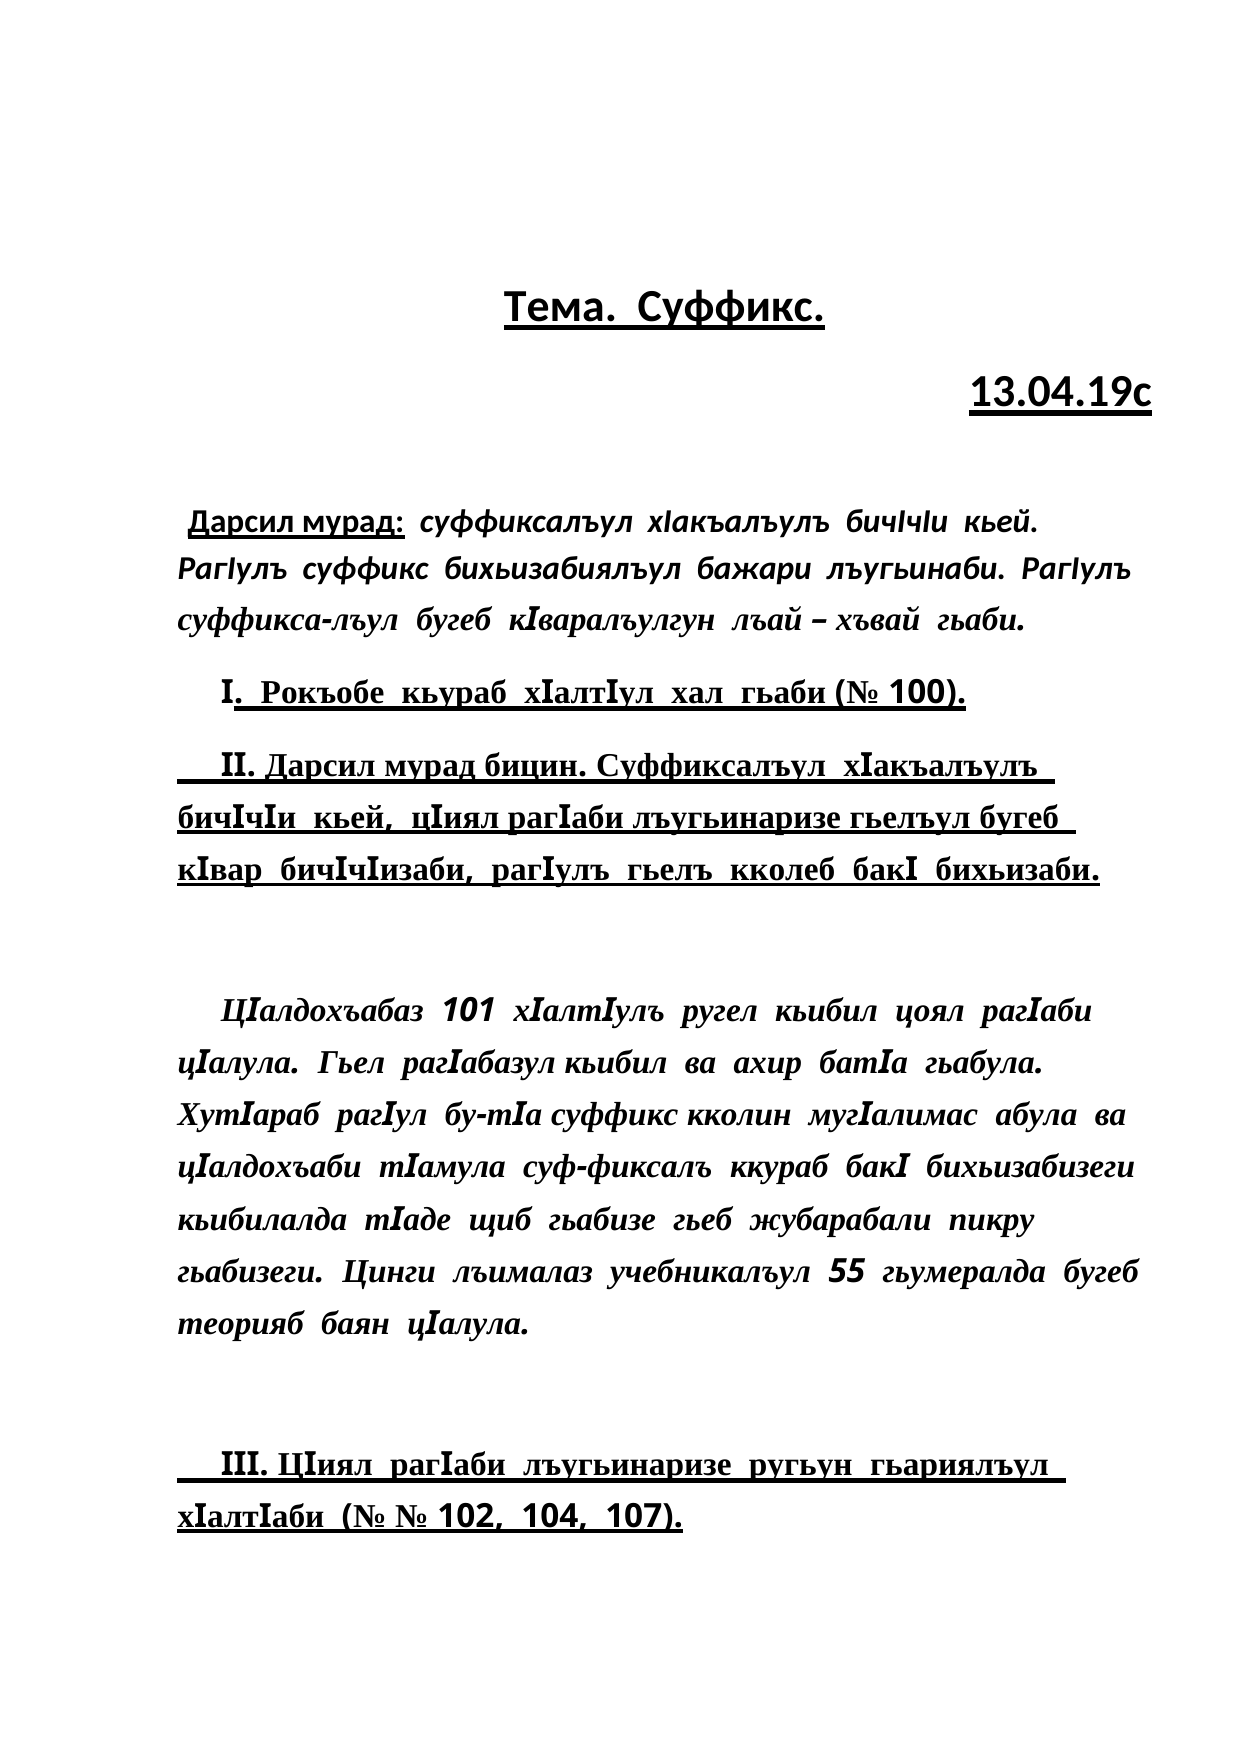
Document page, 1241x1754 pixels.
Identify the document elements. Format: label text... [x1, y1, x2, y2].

text III. ЦIиял рагIаби лъугьинаризе ругьун гьариялъул хIалтIаби (№ № 102, 104, 107). [177, 1439, 1152, 1537]
text Дарсил мурад: суффиксалъул хIакъалъулъ бичIчIи кьей. РагIулъ суффикс бихьизабиялъул бажари лъугьинаби. РагIулъ суффикса-лъул бугеб кIваралъулгун лъай – хъвай гьаби. [177, 500, 1152, 640]
text 13.04.19с [177, 362, 1152, 418]
text Тема. Суффикс. [177, 277, 1152, 333]
text ЦIалдохъабаз 101 хIалтIулъ ругел кьибил цоял рагIаби цIалула. Гьел рагIабазул кьибил ва ахир батIа гьабула. ХутIараб рагIул бу-тIа суффикс кколин мугIалимас абула ва цIалдохъаби тIамула суф-фиксалъ ккураб бакI бихьизабизеги кьибилалда тIаде щиб гьабизе гьеб жубарабали пикру гьабизеги. Цинги лъималаз учебникалъул 55 гьумералда бугеб теорияб баян цIалула. [177, 986, 1152, 1344]
text I. Рокъобе кьураб хIалтIул хал гьаби (№ 100). [177, 668, 1152, 713]
text II. Дарсил мурад бицин. Суффиксалъул хIакъалъулъ бичIчIи кьей, цIиял рагIаби лъугьинаризе гьелъул бугеб кIвар бичIчIизаби, рагIулъ гьелъ кколеб бакI бихьизаби. [177, 741, 1152, 891]
